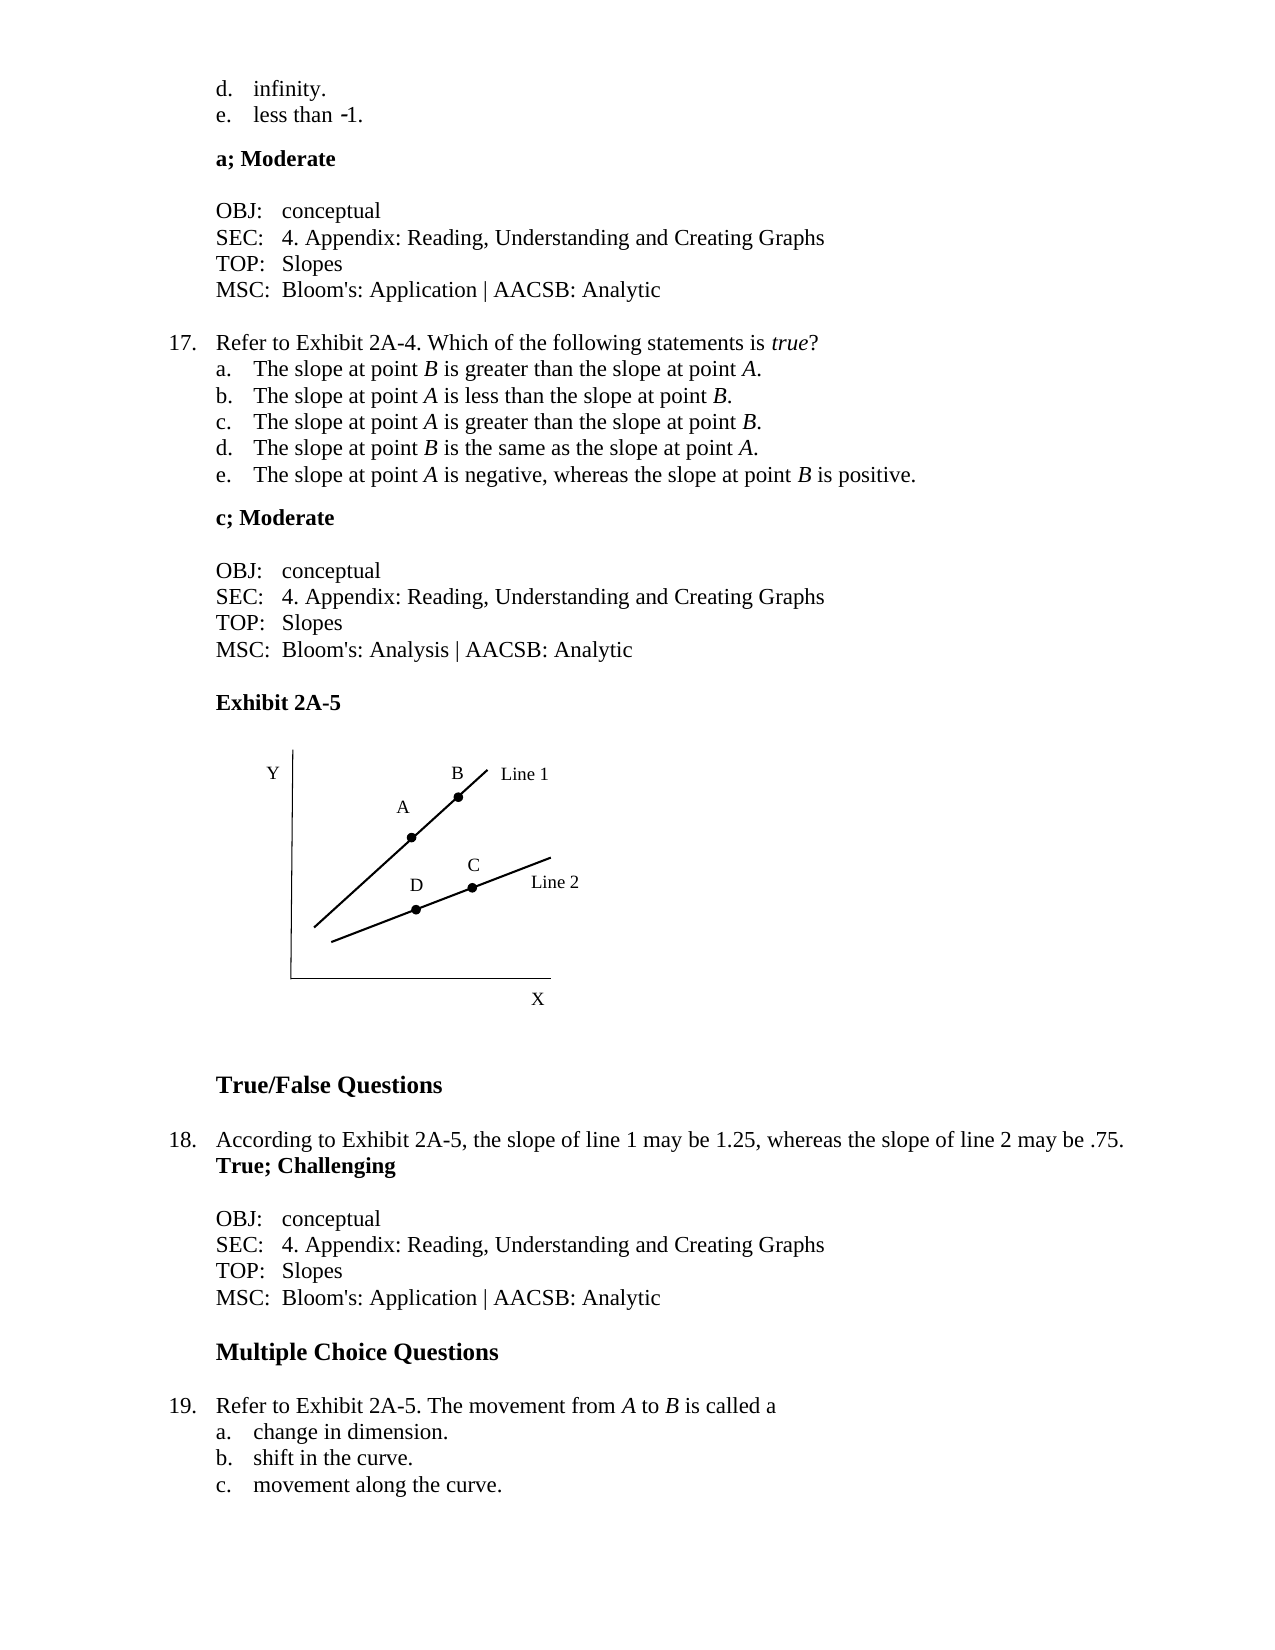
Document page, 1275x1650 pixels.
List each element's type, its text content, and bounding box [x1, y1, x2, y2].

text Exhibit 2A-5 [216, 688, 1162, 715]
table_header a. [211, 355, 248, 382]
text Multiple Choice Questions [216, 1337, 1162, 1365]
table_header a. [211, 1418, 248, 1444]
table_cell d. [211, 435, 248, 461]
table_cell c. [211, 1471, 248, 1497]
table_cell The slope at point A is negative, whereas the slope at point B is positive. [249, 461, 1092, 487]
text a; Moderate [216, 144, 1162, 171]
text OBJ: conceptual [216, 197, 1162, 224]
table_cell less than 1. [249, 101, 1092, 128]
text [216, 224, 1162, 250]
table_cell shift in the curve. [249, 1444, 1092, 1471]
table_cell infinity. [249, 75, 1092, 101]
text MSC: Bloom's: Analysis | AACSB: Analytic [216, 636, 1162, 662]
text SEC: 4. Appendix: Reading, Understanding and Creating Graphs [216, 1231, 1162, 1257]
table_cell The slope at point A is greater than the slope at point B. [249, 408, 1092, 434]
table_cell c. [211, 408, 248, 434]
text 18. According to Exhibit 2A-5, the slope of line 1 may be 1.25, whereas the slope of line 2 may be .75. [150, 1126, 1162, 1152]
text MSC: Bloom's: Application | AACSB: Analytic [216, 1284, 1162, 1310]
text c; Moderate [216, 504, 1162, 530]
text 17. Refer to Exhibit 2A-4. Which of the following statements is true? [150, 329, 1162, 355]
text 19. Refer to Exhibit 2A-5. The movement from A to B is called a [150, 1392, 1162, 1418]
table_cell b. [211, 382, 248, 408]
text TOP: Slopes [216, 1257, 1162, 1284]
table_cell movement along the curve. [249, 1471, 1092, 1497]
text True; Challenging [216, 1152, 1162, 1178]
text OBJ: conceptual [216, 557, 1162, 583]
table_header change in dimension. [249, 1418, 1092, 1444]
table_cell e. [211, 101, 248, 128]
table_cell d. [211, 75, 248, 101]
table_cell The slope at point B is the same as the slope at point A. [249, 435, 1092, 461]
table_cell The slope at point A is less than the slope at point B. [249, 382, 1092, 408]
text TOP: Slopes [216, 609, 1162, 636]
table_header The slope at point B is greater than the slope at point A. [249, 355, 1092, 382]
text SEC: 4. Appendix: Reading, Understanding and Creating Graphs [216, 583, 1162, 609]
table_cell b. [211, 1444, 248, 1471]
text MSC: Bloom's: Application | AACSB: Analytic [216, 276, 1162, 303]
text True/False Questions [216, 1071, 1162, 1099]
text TOP: Slopes [216, 250, 1162, 276]
table_cell e. [211, 461, 248, 487]
text OBJ: conceptual [216, 1205, 1162, 1231]
